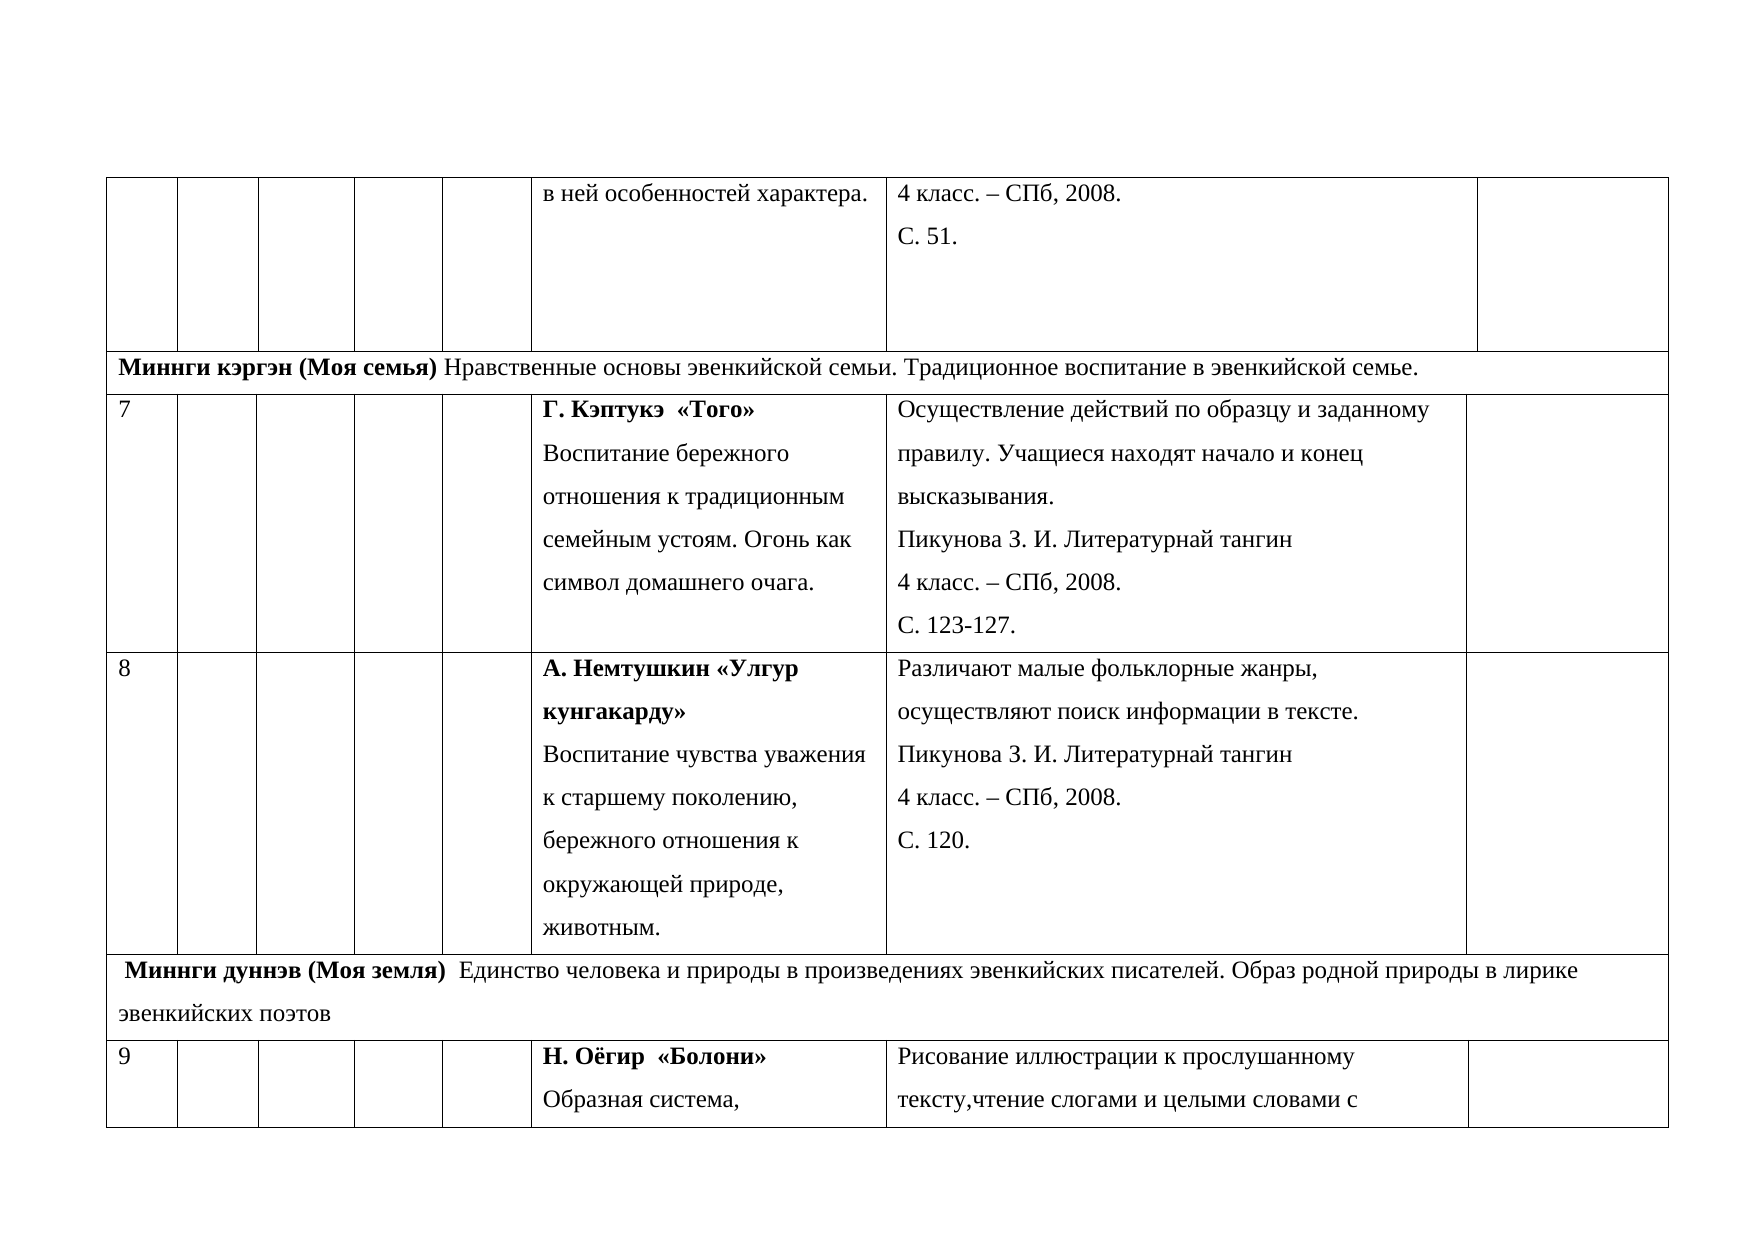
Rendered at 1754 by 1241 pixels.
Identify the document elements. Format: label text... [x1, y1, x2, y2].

table_cell [443, 653, 531, 954]
table_cell Различают малые фольклорные жанры, осуществляют поиск информации в тексте. Пикунова З. И. Литературнай тангин 4 класс. – СПб, 2008. С. 120. [887, 653, 1466, 954]
table_cell [257, 653, 354, 954]
table_cell [1467, 395, 1668, 652]
table_cell [178, 395, 256, 652]
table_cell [532, 1041, 886, 1127]
table_cell 9 [107, 1041, 177, 1127]
table_cell [443, 1041, 531, 1127]
table_cell 7 [107, 395, 177, 652]
table_cell [1478, 178, 1668, 351]
table_cell Миннги кэргэн (Моя семья) Нравственные основы эвенкийской семьи. Традиционное воспитание в эвенкийской семье. [107, 352, 1668, 393]
table_cell Миннги дуннэв (Моя земля) Единство человека и природы в произведениях эвенкийских писателей. Образ родной природы в лирике эвенкийских поэтов [107, 955, 1668, 1040]
table_cell [355, 178, 442, 351]
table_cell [887, 178, 1477, 351]
table_cell [355, 395, 442, 652]
table_cell [443, 395, 531, 652]
table_cell 8 [107, 653, 177, 954]
table_cell Осуществление действий по образцу и заданному правилу. Учащиеся находят начало и конец высказывания. Пикунова З. И. Литературнай тангин 4 класс. – СПб, 2008. С. 123-127. [887, 395, 1466, 652]
table_cell [257, 395, 354, 652]
table_cell А. Немтушкин «Улгур кунгакарду» Воспитание чувства уважения к старшему поколению, бережного отношения к окружающей природе, животным. [532, 653, 886, 954]
table_cell [178, 653, 256, 954]
table_cell [259, 178, 354, 351]
table_cell [355, 653, 442, 954]
table_cell Г. Кэптукэ «Того» Воспитание бережного отношения к традиционным семейным устоям. Огонь как символ домашнего очага. [532, 395, 886, 652]
table_cell [178, 1041, 258, 1127]
table_cell [355, 1041, 442, 1127]
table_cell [532, 178, 886, 351]
table_cell [1467, 653, 1668, 954]
table_cell 6 [107, 178, 177, 351]
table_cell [887, 1041, 1468, 1127]
table_cell [1469, 1041, 1668, 1127]
table_cell [443, 178, 531, 351]
table_cell [178, 178, 258, 351]
table_cell [259, 1041, 354, 1127]
